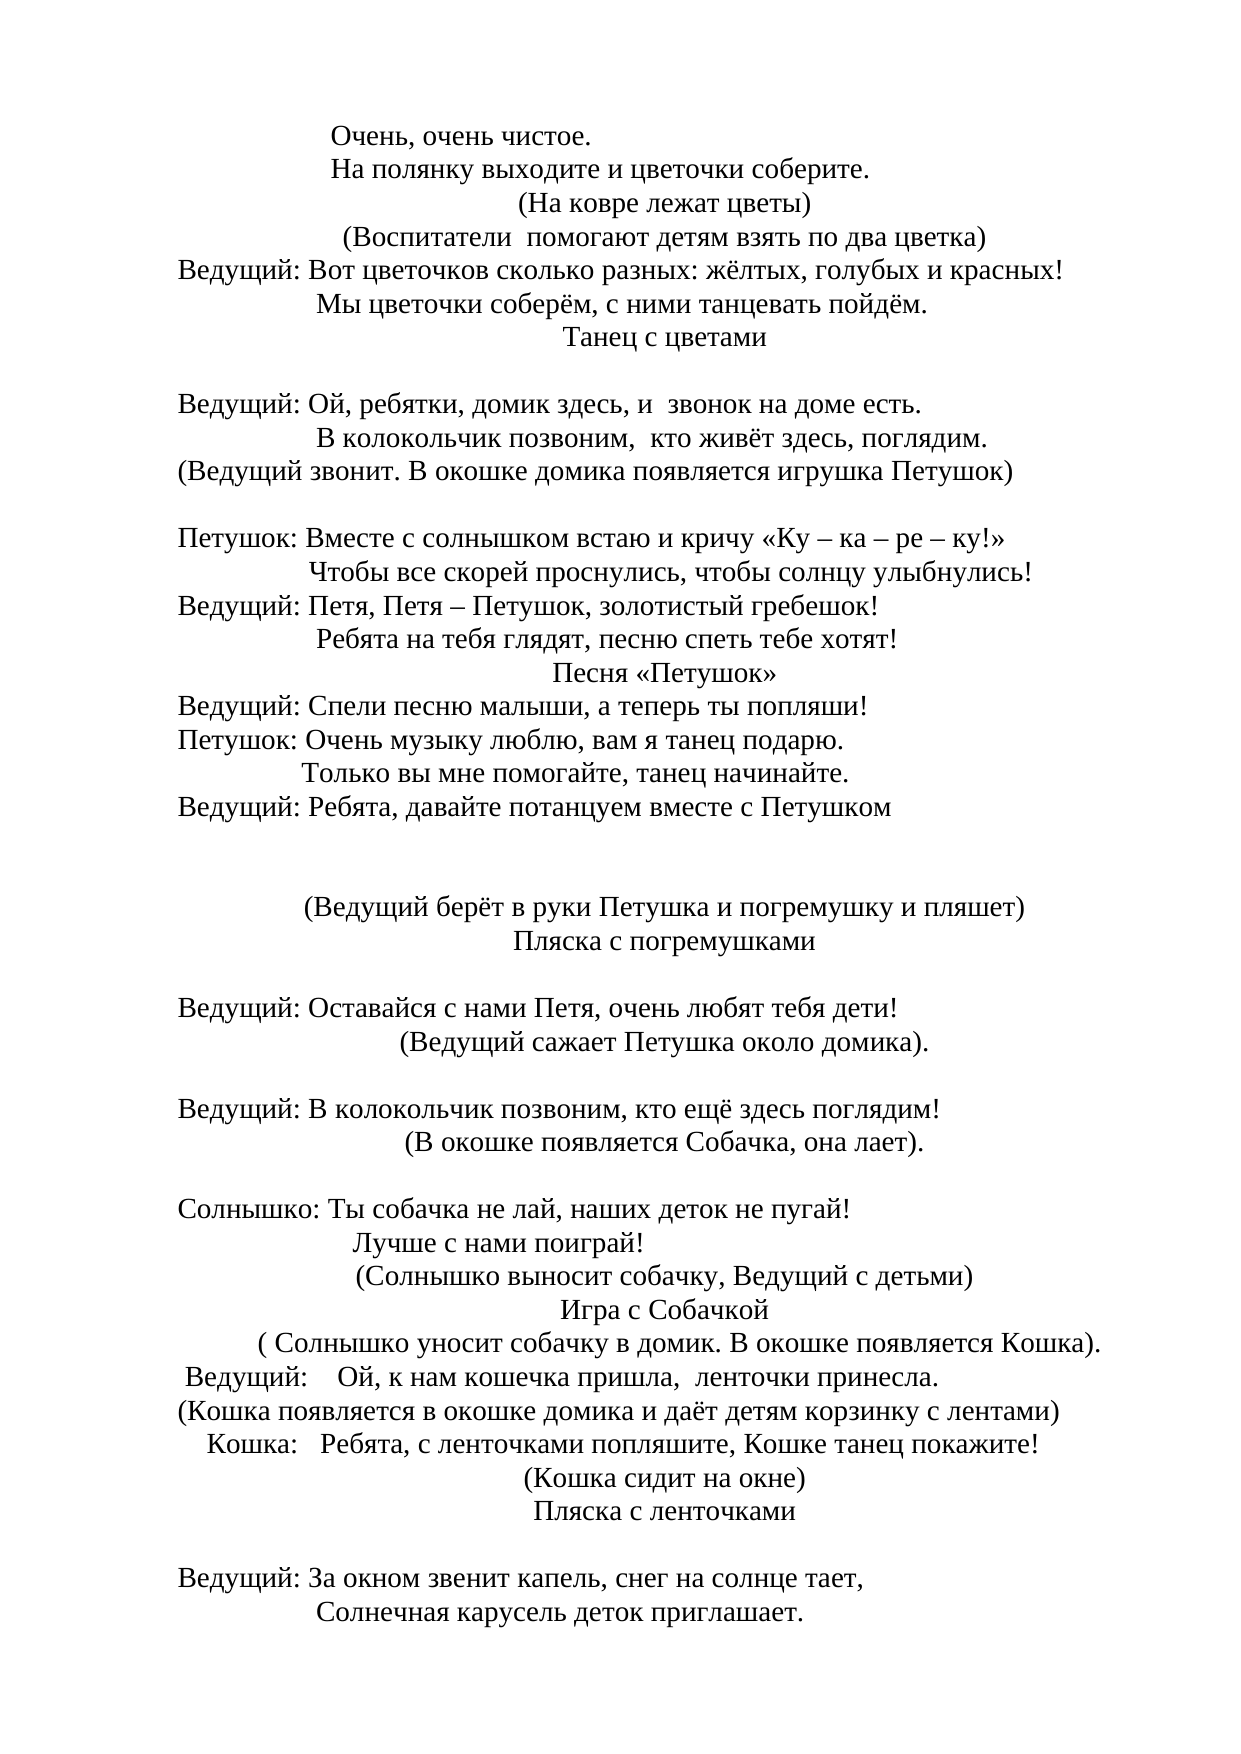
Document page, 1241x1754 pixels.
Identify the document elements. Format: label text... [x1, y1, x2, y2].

text (Кошка появляется в окошке домика и даёт детям корзинку с лентами) [177, 1393, 1152, 1426]
text Лучше с нами поиграй! [177, 1225, 1152, 1258]
text Игра с Собачкой [177, 1292, 1152, 1326]
text Ведущий: Ой, ребятки, домик здесь, и звонок на доме есть. [177, 386, 1152, 420]
text Очень, очень чистое. [177, 118, 1152, 152]
text Чтобы все скорей проснулись, чтобы солнцу улыбнулись! [177, 554, 1152, 588]
text Ребята на тебя глядят, песню спеть тебе хотят! [177, 621, 1152, 655]
text В колокольчик позвоним, кто живёт здесь, поглядим. [177, 420, 1152, 453]
text Мы цветочки соберём, с ними танцевать пойдём. [177, 286, 1152, 319]
text ( Солнышко уносит собачку в домик. В окошке появляется Кошка). [177, 1326, 1152, 1359]
text Ведущий: Петя, Петя – Петушок, золотистый гребешок! [177, 588, 1152, 621]
text Солнечная карусель деток приглашает. [177, 1594, 1152, 1627]
text (Солнышко выносит собачку, Ведущий с детьми) [177, 1258, 1152, 1292]
text Танец с цветами [177, 319, 1152, 353]
text (Ведущий сажает Петушка около домика). [177, 1024, 1152, 1057]
text (В окошке появляется Собачка, она лает). [177, 1124, 1152, 1158]
text Пляска с ленточками [177, 1493, 1152, 1527]
text Ведущий: В колокольчик позвоним, кто ещё здесь поглядим! [177, 1091, 1152, 1124]
text Ведущий: Вот цветочков сколько разных: жёлтых, голубых и красных! [177, 252, 1152, 286]
text Петушок: Вместе с солнышком встаю и кричу «Ку – ка – ре – ку!» [177, 521, 1152, 554]
text Ведущий: Ой, к нам кошечка пришла, ленточки принесла. [177, 1359, 1152, 1393]
text Ведущий: Ребята, давайте потанцуем вместе с Петушком [177, 789, 1152, 822]
text (На ковре лежат цветы) [177, 185, 1152, 219]
text Только вы мне помогайте, танец начинайте. [177, 755, 1152, 789]
text Пляска с погремушками [177, 923, 1152, 957]
text (Воспитатели помогают детям взять по два цветка) [177, 219, 1152, 252]
text Ведущий: Спели песню малыши, а теперь ты попляши! [177, 688, 1152, 722]
text Солнышко: Ты собачка не лай, наших деток не пугай! [177, 1191, 1152, 1225]
text (Ведущий звонит. В окошке домика появляется игрушка Петушок) [177, 453, 1152, 487]
text Ведущий: Оставайся с нами Петя, очень любят тебя дети! [177, 990, 1152, 1024]
text Песня «Петушок» [177, 655, 1152, 688]
text Ведущий: За окном звенит капель, снег на солнце тает, [177, 1560, 1152, 1594]
text (Кошка сидит на окне) [177, 1460, 1152, 1493]
text (Ведущий берёт в руки Петушка и погремушку и пляшет) [177, 889, 1152, 923]
text Кошка: Ребята, с ленточками попляшите, Кошке танец покажите! [177, 1426, 1152, 1460]
text Петушок: Очень музыку люблю, вам я танец подарю. [177, 722, 1152, 755]
text На полянку выходите и цветочки соберите. [177, 152, 1152, 185]
